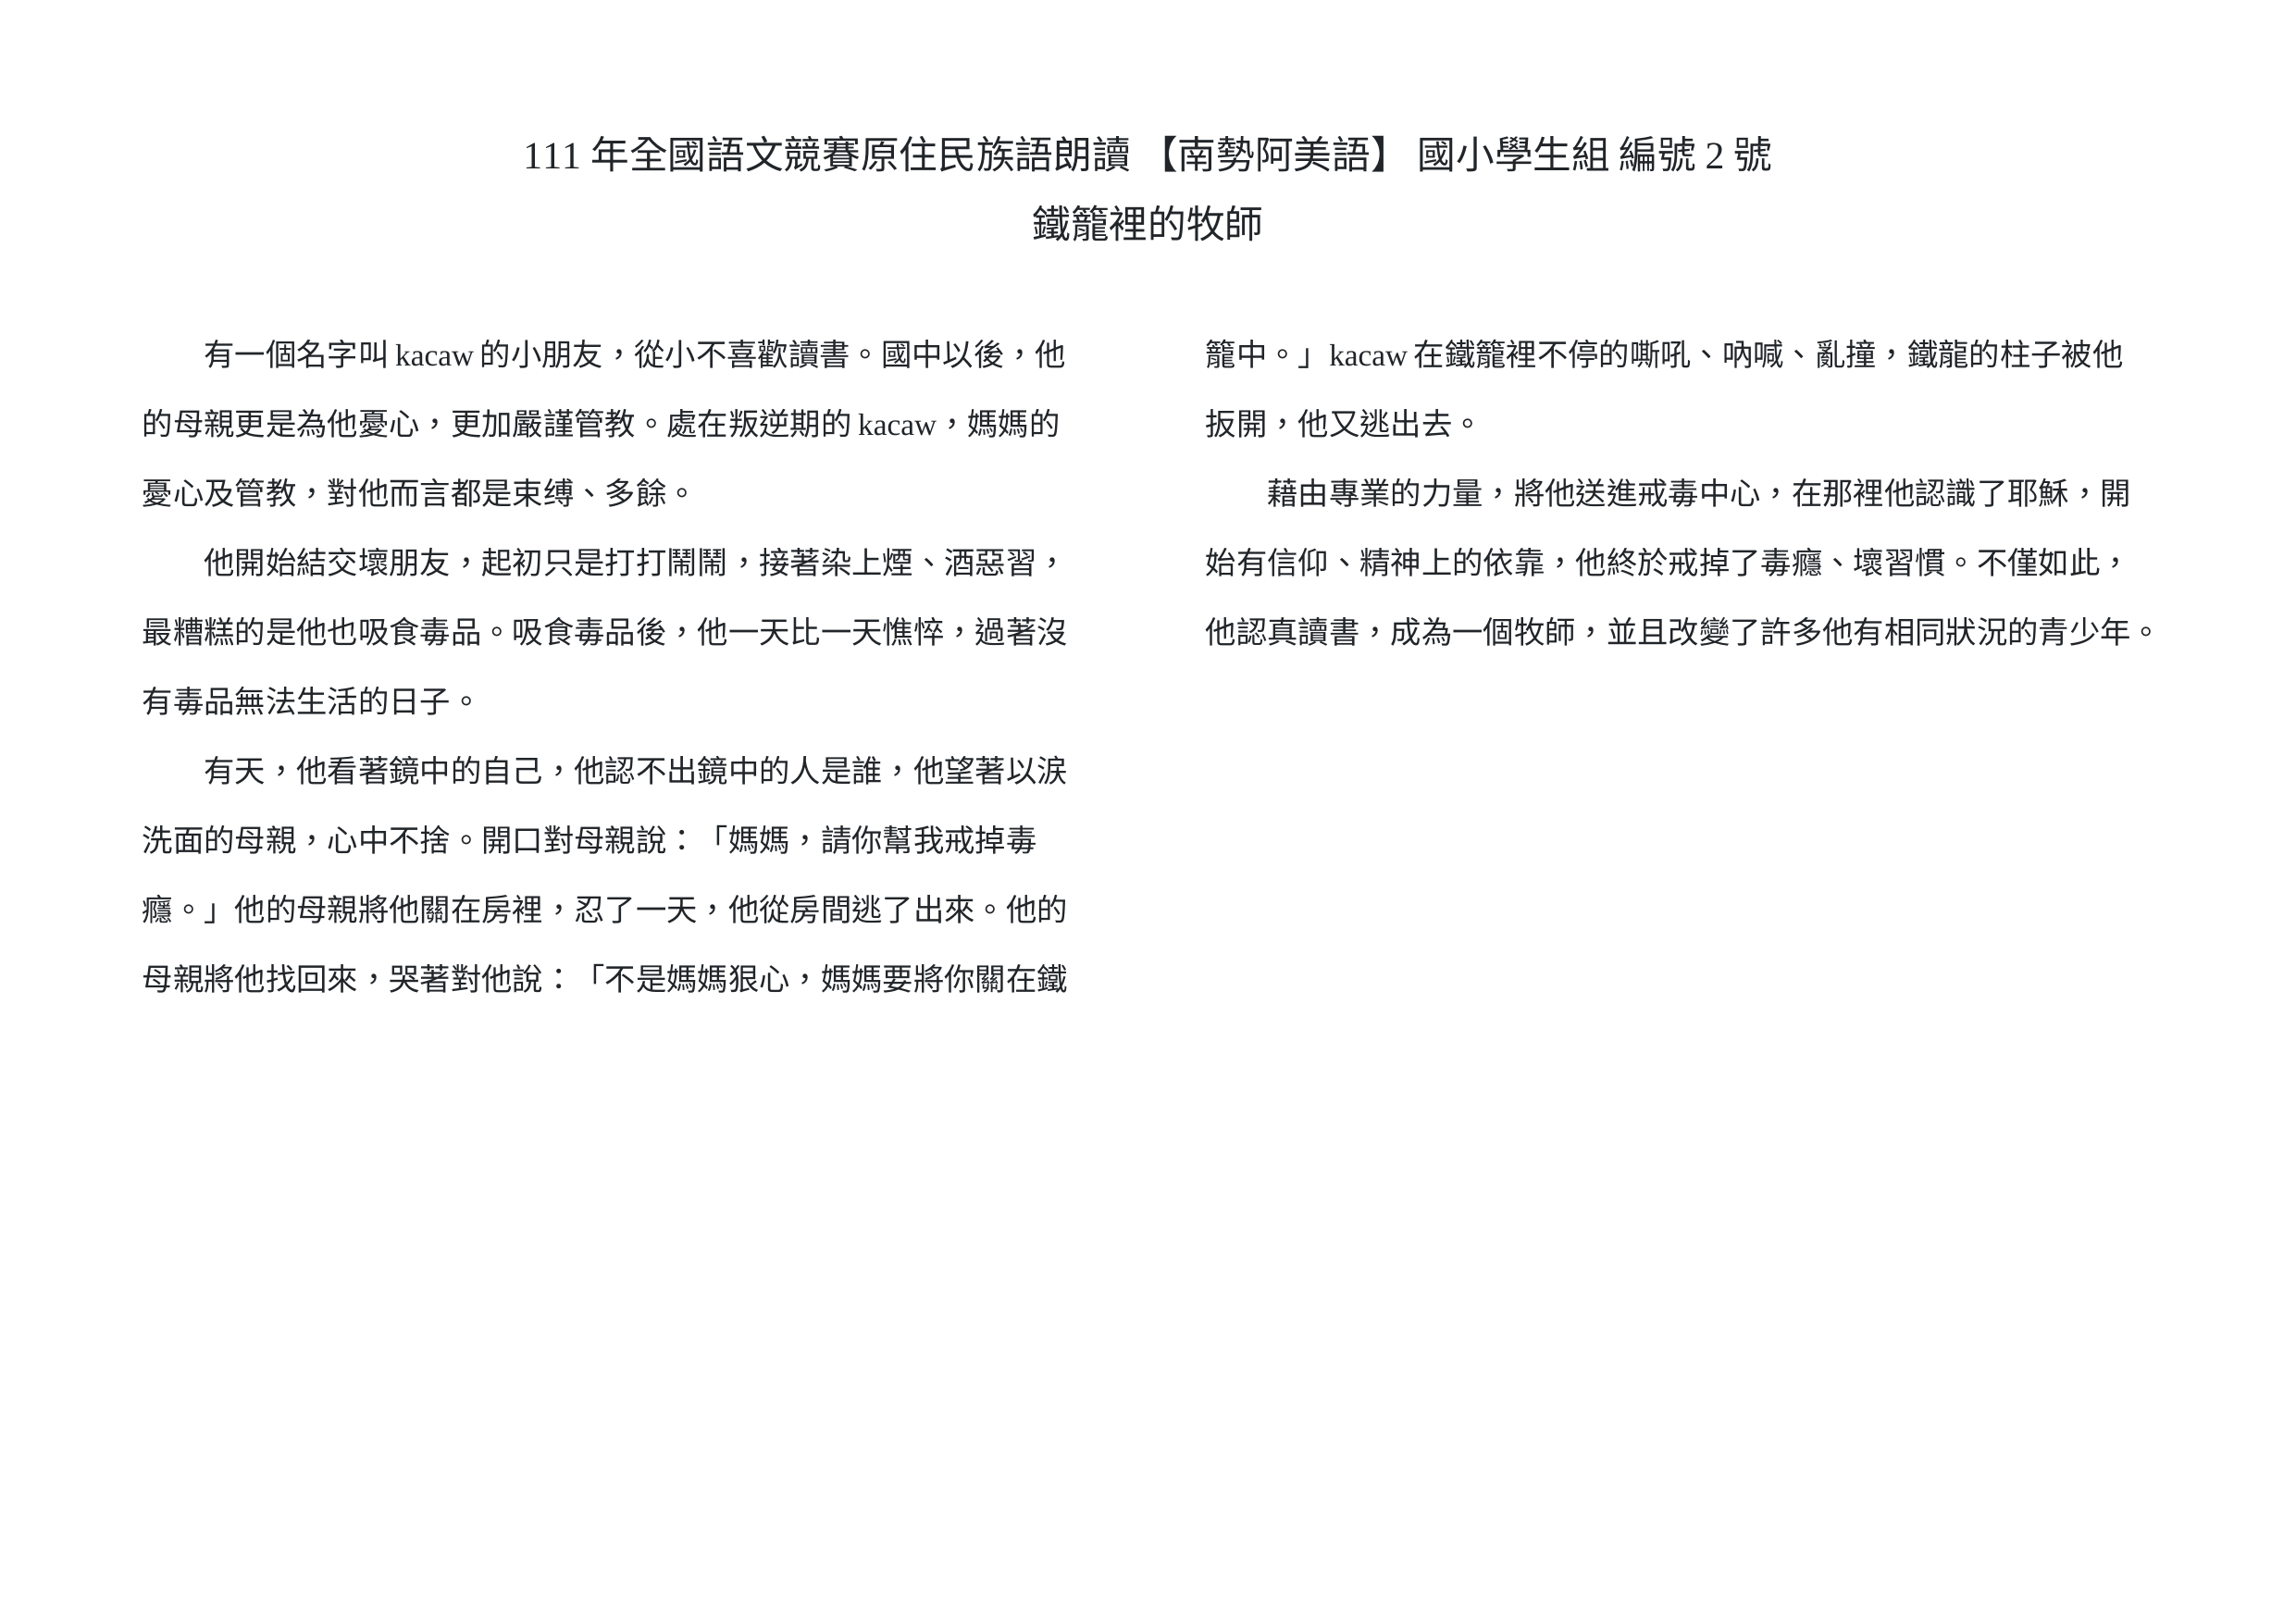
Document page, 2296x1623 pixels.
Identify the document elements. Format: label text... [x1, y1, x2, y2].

text 有天，他看著鏡中的自己，他認不出鏡中的人是誰，他望著以涙洗面的母親，心中不捨。開口對母親說：「媽媽，請你幫我戒掉毒癮。」他的母親將他關在房裡，忍了一天，他從房間逃了出來。他的母親將他找回來，哭著對他說：「不是媽媽狠心，媽媽要將你關在鐵籠中。」kacaw在鐵籠裡不停的嘶吼、吶喊、亂撞，鐵龍的柱子被他扳開，他又逃出去。 [142, 735, 1090, 1012]
text 鐵籠裡的牧師 [142, 187, 2153, 256]
text 111 年全國語文競賽原住民族語朗讀 【南勢阿美語】 國小學生組 編號 2 號 [142, 118, 2153, 187]
text 他開始結交壞朋友，起初只是打打鬧鬧，接著染上煙、酒惡習，最糟糕的是他也吸食毒品。吸食毒品後，他一天比一天憔悴，過著沒有毒品無法生活的日子。 [142, 527, 1090, 735]
text 有天，他看著鏡中的自己，他認不出鏡中的人是誰，他望著以涙洗面的母親，心中不捨。開口對母親說：「媽媽，請你幫我戒掉毒癮。」他的母親將他關在房裡，忍了一天，他從房間逃了出來。他的母親將他找回來，哭著對他說：「不是媽媽狠心，媽媽要將你關在鐵籠中。」kacaw在鐵籠裡不停的嘶吼、吶喊、亂撞，鐵龍的柱子被他扳開，他又逃出去。 [1206, 318, 2153, 457]
text 藉由專業的力量，將他送進戒毒中心，在那裡他認識了耶穌，開始有信仰、精神上的依靠，他終於戒掉了毒癮、壞習慣。不僅如此，他認真讀書，成為一個牧師，並且改變了許多他有相同狀況的青少年。 [1206, 457, 2153, 665]
text 有一個名字叫kacaw的小朋友，從小不喜歡讀書。國中以後，他的母親更是為他憂心，更加嚴謹管教。處在叛逆期的kacaw，媽媽的憂心及管教，對他而言都是束缚、多餘。 [142, 318, 1090, 527]
